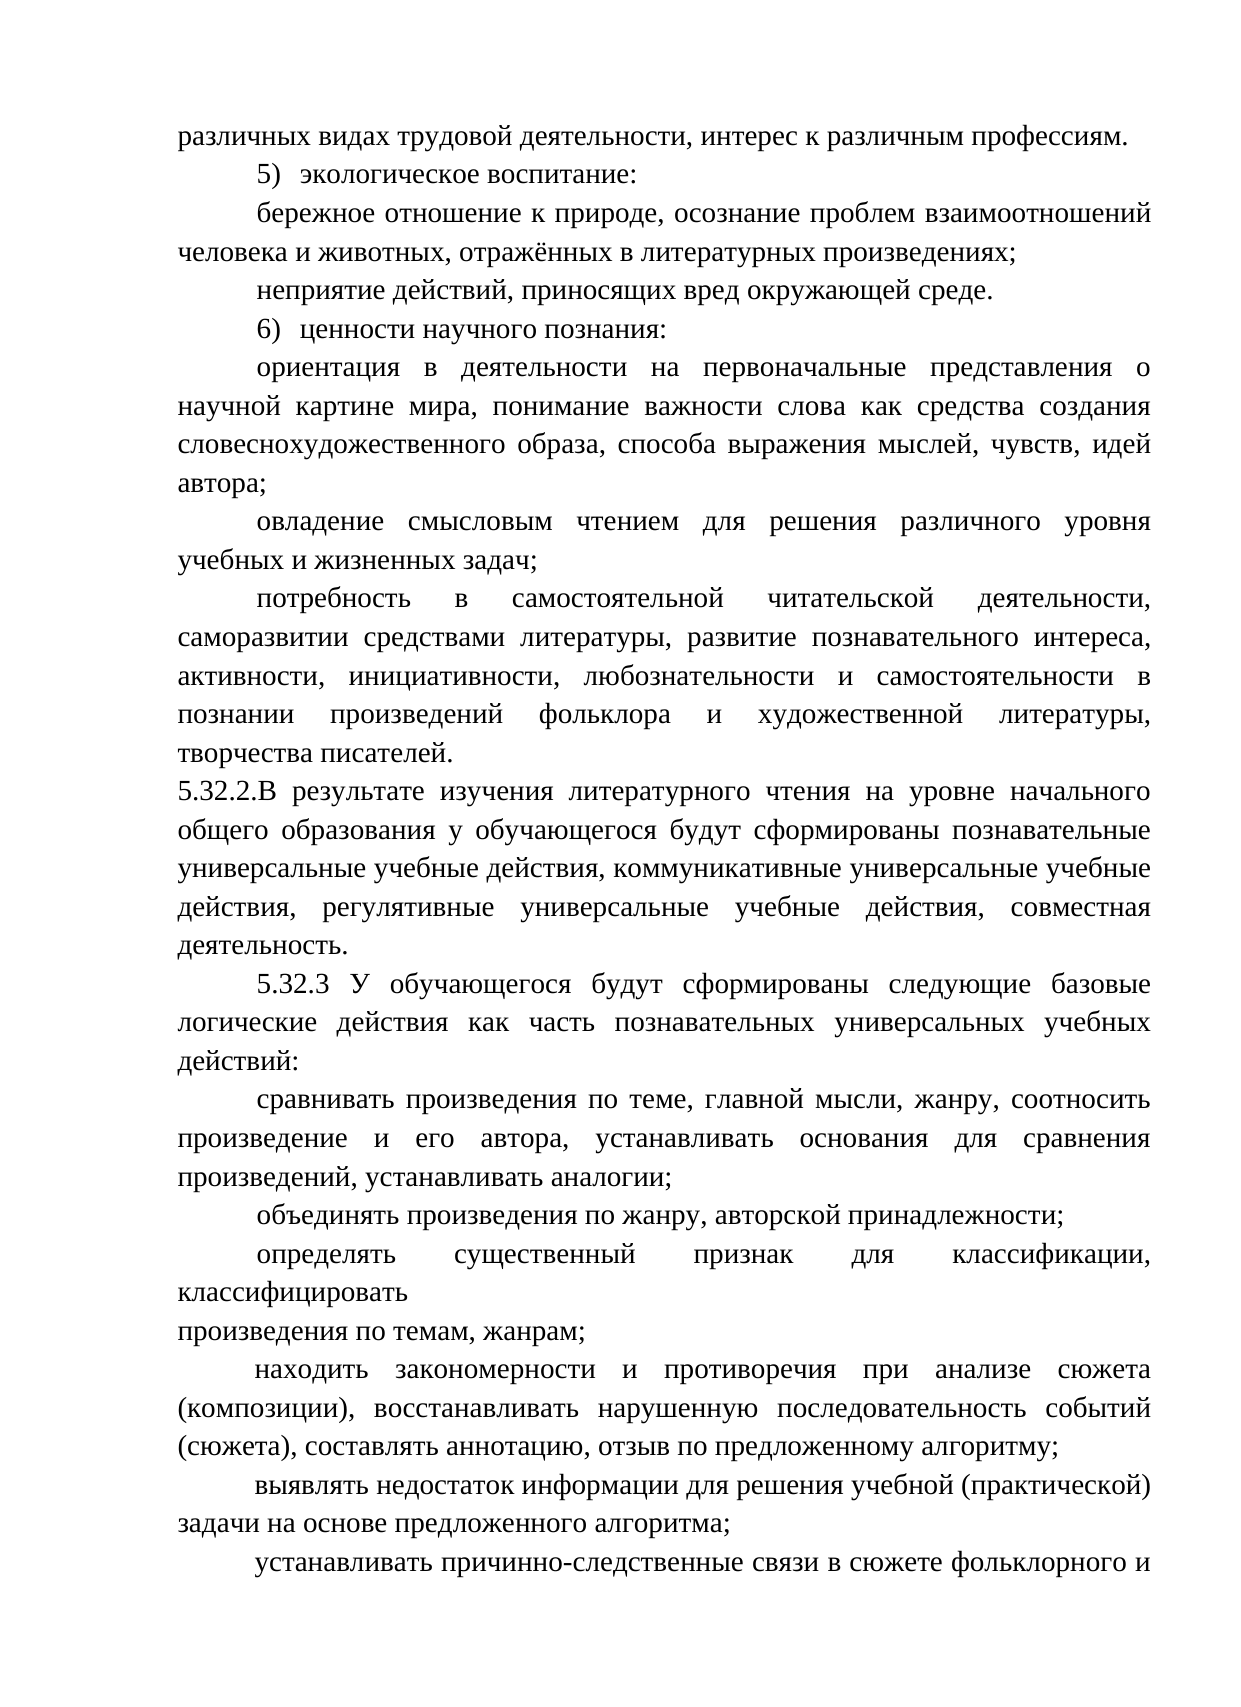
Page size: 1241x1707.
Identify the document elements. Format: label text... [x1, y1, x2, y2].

text неприятие действий, приносящих вред окружающей среде. [177, 272, 1152, 306]
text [177, 1544, 1152, 1578]
list экологическое воспитание: [177, 157, 1152, 190]
text овладение смысловым чтением для решения различного уровня учебных и жизненных задач; [177, 503, 1152, 576]
text выявлять недостаток информации для решения учебной (практической) задачи на основе предложенного алгоритма; [177, 1467, 1152, 1539]
text сравнивать произведения по теме, главной мысли, жанру, соотносить произведение и его автора, устанавливать основания для сравнения произведений, устанавливать аналогии; [177, 1082, 1152, 1192]
text 5.32.2.В результате изучения литературного чтения на уровне начального общего образования у обучающегося будут сформированы познавательные универсальные учебные действия, коммуникативные универсальные учебные действия, регулятивные универсальные учебные действия, совместная деятельность. [177, 773, 1152, 961]
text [177, 118, 1152, 152]
text 5.32.3 У обучающегося будут сформированы следующие базовые логические действия как часть познавательных универсальных учебных действий: [177, 966, 1152, 1077]
text ориентация в деятельности на первоначальные представления о научной картине мира, понимание важности слова как средства создания словеснохудожественного образа, способа выражения мыслей, чувств, идей автора; [177, 349, 1152, 498]
text определять существенный признак для классификации, классифицировать [177, 1236, 1152, 1308]
text бережное отношение к природе, осознание проблем взаимоотношений человека и животных, отражённых в литературных произведениях; [177, 195, 1152, 267]
text объединять произведения по жанру, авторской принадлежности; [177, 1197, 1152, 1231]
text находить закономерности и противоречия при анализе сюжета (композиции), восстанавливать нарушенную последовательность событий (сюжета), составлять аннотацию, отзыв по предложенному алгоритму; [177, 1351, 1152, 1462]
text потребность в самостоятельной читательской деятельности, саморазвитии средствами литературы, развитие познавательного интереса, активности, инициативности, любознательности и самостоятельности в познании произведений фольклора и художественной литературы, творчества писателей. [177, 581, 1152, 768]
text произведения по темам, жанрам; [177, 1313, 1152, 1346]
list ценности научного познания: [177, 311, 1152, 344]
